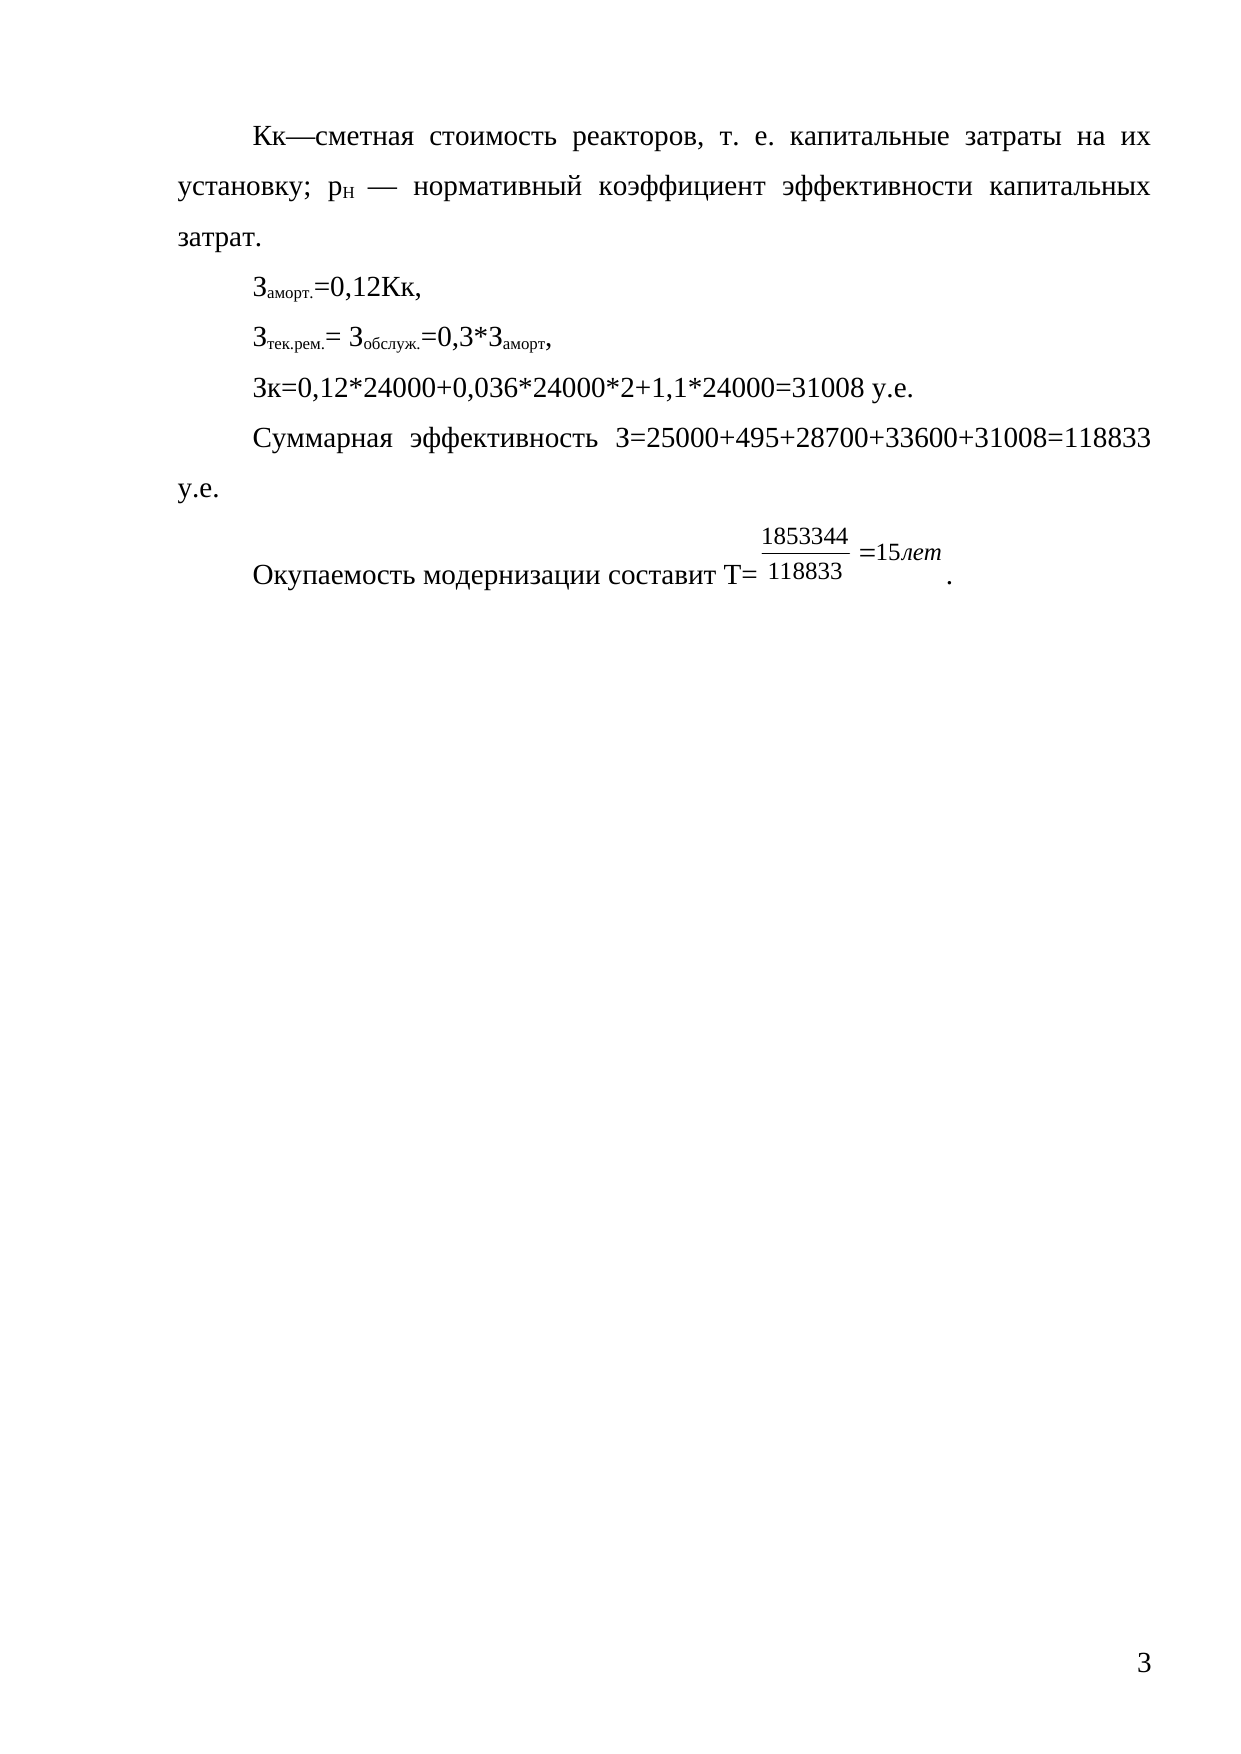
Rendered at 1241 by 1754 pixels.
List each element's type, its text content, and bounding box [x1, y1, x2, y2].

text Зк=0,12*24000+0,036*24000*2+1,1*24000=31008 у.е. [177, 370, 1152, 403]
text Окупаемость модернизации составит Т=. [177, 521, 1152, 591]
text Заморт.=0,12Кк, [177, 269, 1152, 303]
text Кк—сметная стоимость реакторов, т. е. капитальные затраты на их установку; рН — нормативный коэффициент эффективности капитальных затрат. [177, 118, 1152, 252]
text Зтек.рем.= Зобслуж.=0,3*Заморт, [177, 319, 1152, 353]
text Суммарная эффективность З=25000+495+28700+33600+31008=118833 у.е. [177, 420, 1152, 504]
